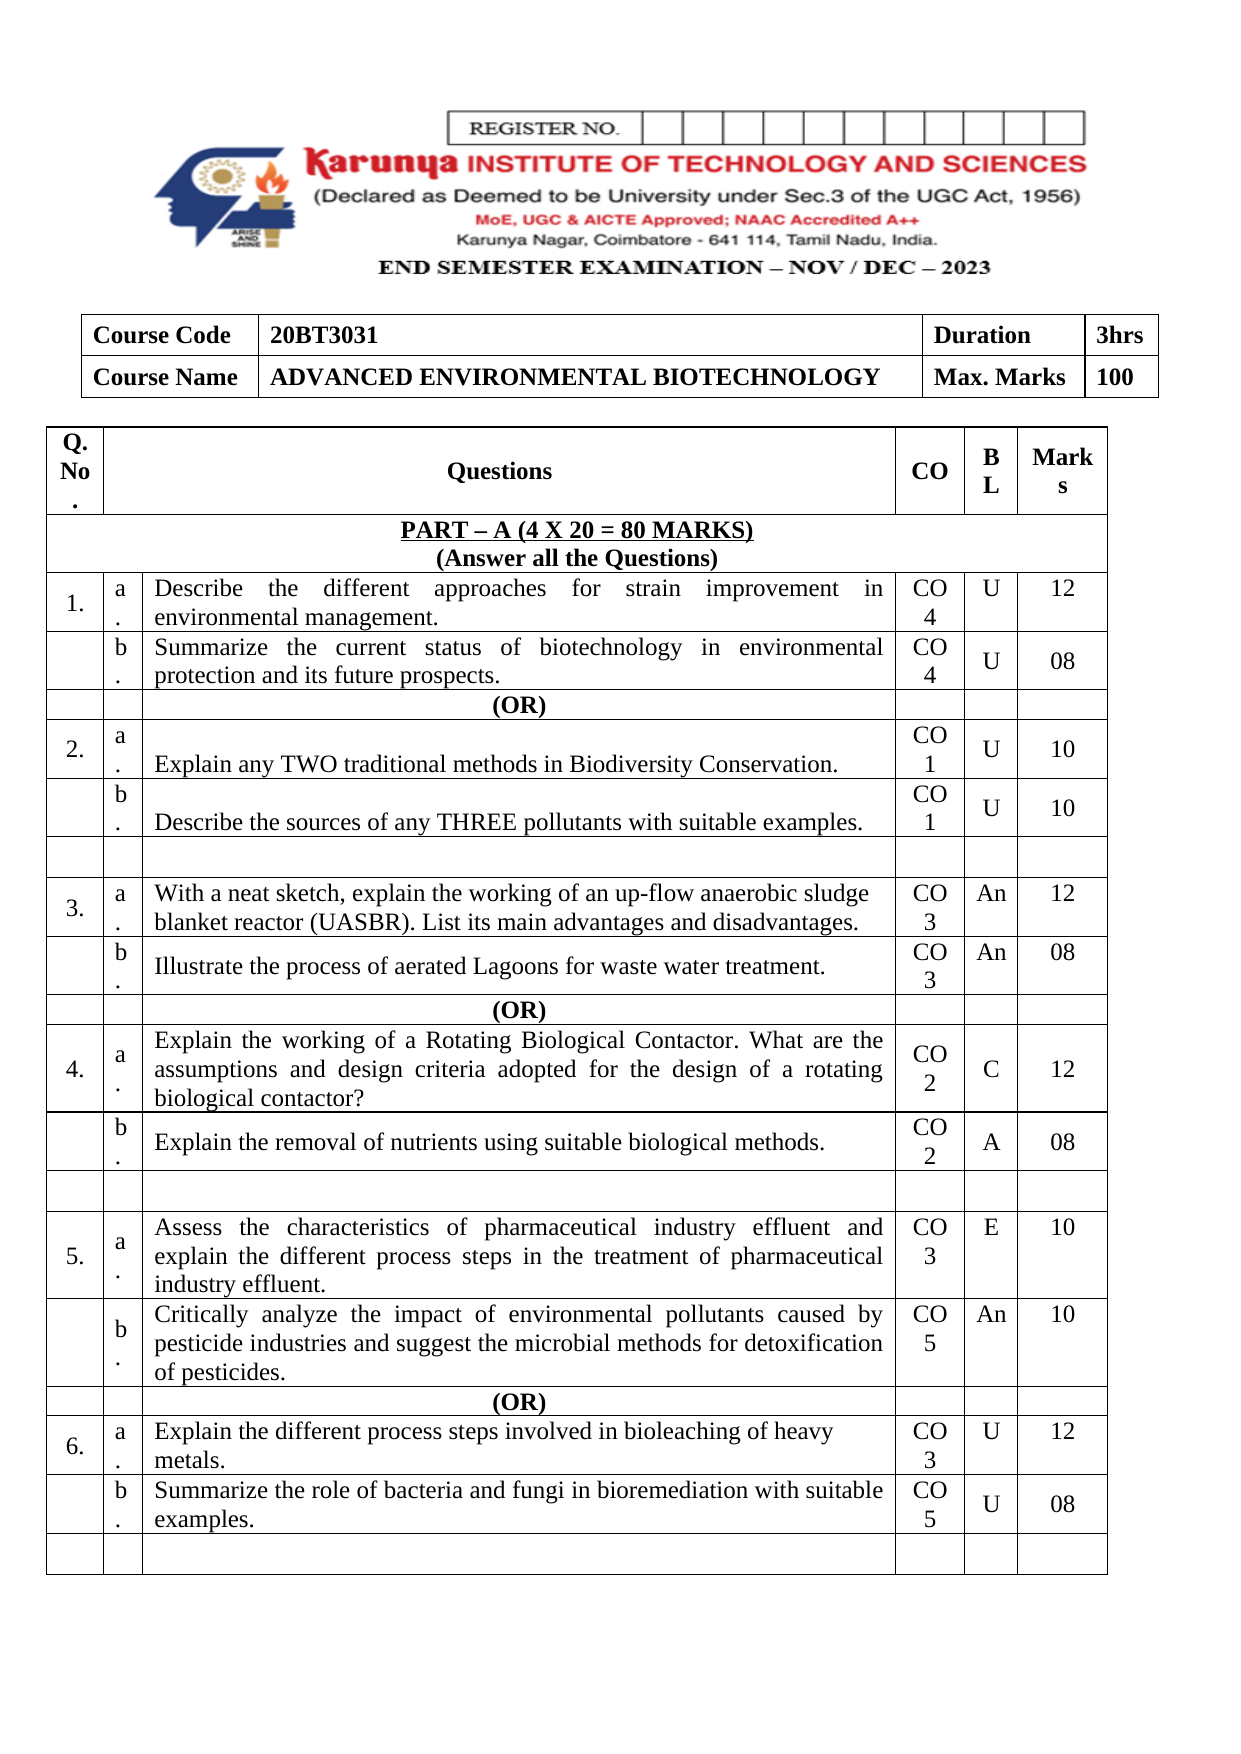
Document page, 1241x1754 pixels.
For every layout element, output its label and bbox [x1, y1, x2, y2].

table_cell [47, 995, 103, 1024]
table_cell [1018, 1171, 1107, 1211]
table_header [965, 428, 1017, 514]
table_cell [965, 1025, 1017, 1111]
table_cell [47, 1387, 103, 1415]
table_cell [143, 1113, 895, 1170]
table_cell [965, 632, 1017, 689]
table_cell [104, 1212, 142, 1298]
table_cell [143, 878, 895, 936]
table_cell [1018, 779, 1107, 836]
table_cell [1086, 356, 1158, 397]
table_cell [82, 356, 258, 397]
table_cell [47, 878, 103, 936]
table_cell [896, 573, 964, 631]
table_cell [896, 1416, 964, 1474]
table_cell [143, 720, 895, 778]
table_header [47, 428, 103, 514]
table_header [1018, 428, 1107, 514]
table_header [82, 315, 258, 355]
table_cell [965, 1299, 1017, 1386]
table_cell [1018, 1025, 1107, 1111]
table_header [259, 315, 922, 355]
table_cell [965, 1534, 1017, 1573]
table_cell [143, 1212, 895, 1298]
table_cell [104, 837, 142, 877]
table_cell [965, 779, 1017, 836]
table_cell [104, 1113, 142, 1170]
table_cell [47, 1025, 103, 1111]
picture [150, 89, 1091, 286]
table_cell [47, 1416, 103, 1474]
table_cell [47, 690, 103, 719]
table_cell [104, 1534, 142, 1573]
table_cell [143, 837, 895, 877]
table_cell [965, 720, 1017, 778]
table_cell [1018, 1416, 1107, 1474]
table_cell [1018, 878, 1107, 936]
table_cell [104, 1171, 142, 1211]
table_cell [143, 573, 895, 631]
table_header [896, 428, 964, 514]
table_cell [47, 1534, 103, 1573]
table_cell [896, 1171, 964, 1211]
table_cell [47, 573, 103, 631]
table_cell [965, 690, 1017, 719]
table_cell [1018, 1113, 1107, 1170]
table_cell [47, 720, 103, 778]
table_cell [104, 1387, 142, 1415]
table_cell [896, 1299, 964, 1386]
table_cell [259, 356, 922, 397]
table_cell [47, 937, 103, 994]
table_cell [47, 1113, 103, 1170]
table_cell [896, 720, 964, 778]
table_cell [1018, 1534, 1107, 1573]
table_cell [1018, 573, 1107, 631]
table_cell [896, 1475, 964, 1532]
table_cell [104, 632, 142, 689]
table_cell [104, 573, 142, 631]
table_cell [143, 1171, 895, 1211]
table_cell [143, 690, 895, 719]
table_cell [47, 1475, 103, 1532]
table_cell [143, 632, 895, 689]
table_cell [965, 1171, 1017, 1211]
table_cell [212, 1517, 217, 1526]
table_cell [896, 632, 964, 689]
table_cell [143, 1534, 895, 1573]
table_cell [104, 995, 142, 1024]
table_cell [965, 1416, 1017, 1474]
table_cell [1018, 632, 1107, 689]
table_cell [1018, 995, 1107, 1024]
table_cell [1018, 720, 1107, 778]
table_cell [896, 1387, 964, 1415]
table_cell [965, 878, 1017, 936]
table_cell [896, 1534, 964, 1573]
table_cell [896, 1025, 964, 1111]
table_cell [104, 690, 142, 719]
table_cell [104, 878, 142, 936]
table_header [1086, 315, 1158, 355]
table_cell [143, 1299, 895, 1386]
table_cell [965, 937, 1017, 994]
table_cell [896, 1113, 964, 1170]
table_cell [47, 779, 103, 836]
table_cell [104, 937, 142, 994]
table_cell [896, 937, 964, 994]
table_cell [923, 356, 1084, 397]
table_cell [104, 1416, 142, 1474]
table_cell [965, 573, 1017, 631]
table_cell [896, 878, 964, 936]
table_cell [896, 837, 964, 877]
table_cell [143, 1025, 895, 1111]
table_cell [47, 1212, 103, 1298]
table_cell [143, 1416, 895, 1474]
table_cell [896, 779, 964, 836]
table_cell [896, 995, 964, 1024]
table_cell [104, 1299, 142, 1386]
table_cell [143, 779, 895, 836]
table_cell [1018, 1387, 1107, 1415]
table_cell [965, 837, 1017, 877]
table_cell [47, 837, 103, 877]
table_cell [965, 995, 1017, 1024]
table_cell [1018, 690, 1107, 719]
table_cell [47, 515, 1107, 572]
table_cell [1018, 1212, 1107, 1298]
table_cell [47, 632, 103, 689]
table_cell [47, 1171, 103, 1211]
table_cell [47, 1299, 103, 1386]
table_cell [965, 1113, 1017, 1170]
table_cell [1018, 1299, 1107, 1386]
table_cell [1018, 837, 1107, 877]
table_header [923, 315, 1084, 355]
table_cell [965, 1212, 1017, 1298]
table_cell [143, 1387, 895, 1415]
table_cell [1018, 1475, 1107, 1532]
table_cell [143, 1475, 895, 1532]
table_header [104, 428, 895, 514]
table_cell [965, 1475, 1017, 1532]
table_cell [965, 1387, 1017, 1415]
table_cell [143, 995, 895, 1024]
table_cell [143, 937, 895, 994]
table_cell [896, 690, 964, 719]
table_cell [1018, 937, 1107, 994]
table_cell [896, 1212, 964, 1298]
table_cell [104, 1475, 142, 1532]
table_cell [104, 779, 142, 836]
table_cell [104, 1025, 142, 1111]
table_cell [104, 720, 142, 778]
